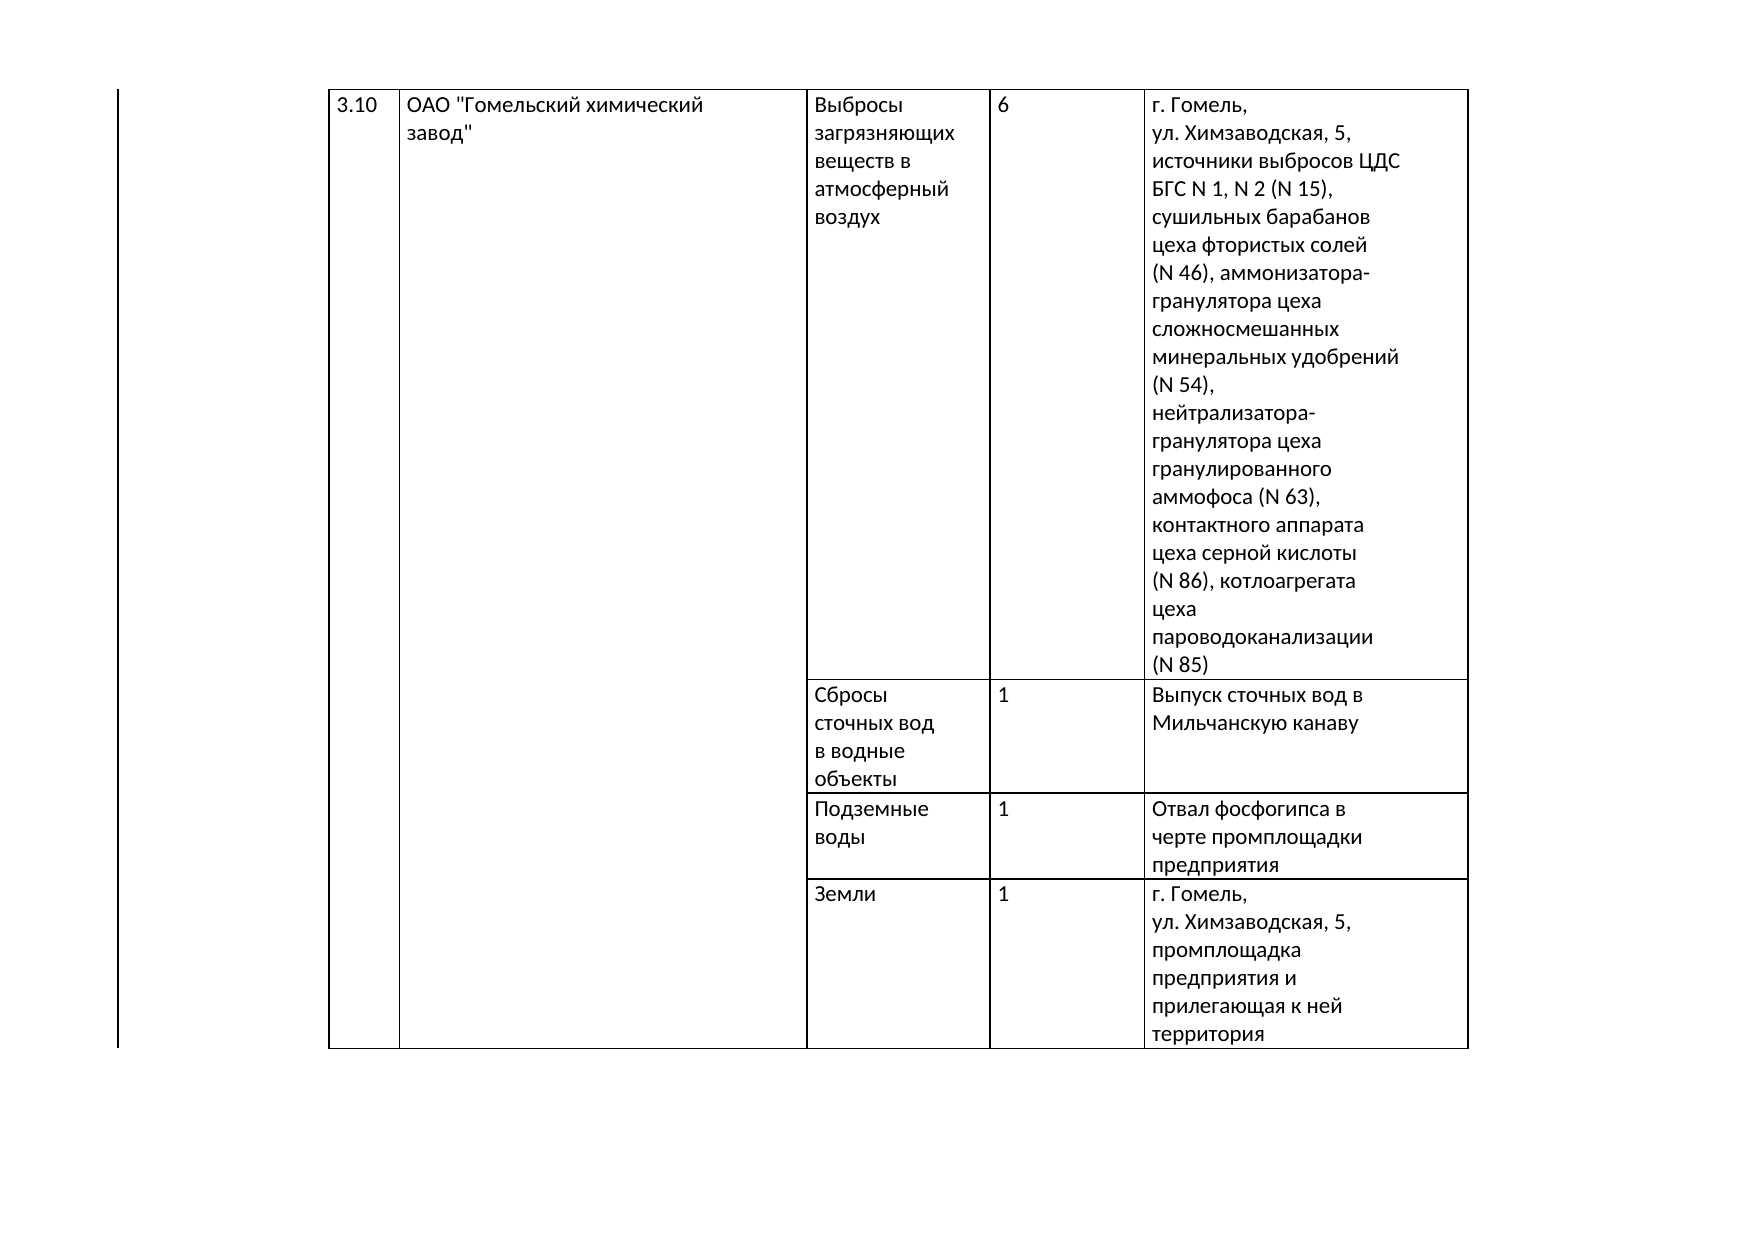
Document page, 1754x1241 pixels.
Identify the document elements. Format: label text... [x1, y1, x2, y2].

table_cell Выбросы загрязняющих веществ в атмосферный воздух [808, 90, 989, 678]
table_cell 6 [991, 90, 1144, 678]
table_cell Отвал фосфогипса в черте промплощадки предприятия [1145, 794, 1467, 878]
table_cell 1 [991, 680, 1144, 792]
table_cell 1 [991, 880, 1144, 1047]
table_cell Подземные воды [808, 794, 989, 878]
table_cell 1 [991, 794, 1144, 878]
table_cell Сбросы сточных вод в водные объекты [808, 680, 989, 792]
table_cell ОАО "Гомельский химический завод" [400, 90, 806, 1047]
table_cell г. Гомель, ул. Химзаводская, 5, промплощадка предприятия и прилегающая к ней территория [1145, 880, 1467, 1047]
table_cell 3.10 [330, 90, 399, 1047]
table_cell г. Гомель, ул. Химзаводская, 5, источники выбросов ЦДС БГС N 1, N 2 (N 15), сушильных барабанов цеха фтористых солей (N 46), аммонизатора- гранулятора цеха сложносмешанных минеральных удобрений (N 54), нейтрализатора- гранулятора цеха гранулированного аммофоса (N 63), контактного аппарата цеха серной кислоты (N 86), котлоагрегата цеха пароводоканализации (N 85) [1145, 90, 1467, 678]
table_cell Земли [808, 880, 989, 1047]
table_cell Выпуск сточных вод в Мильчанскую канаву [1145, 680, 1467, 792]
